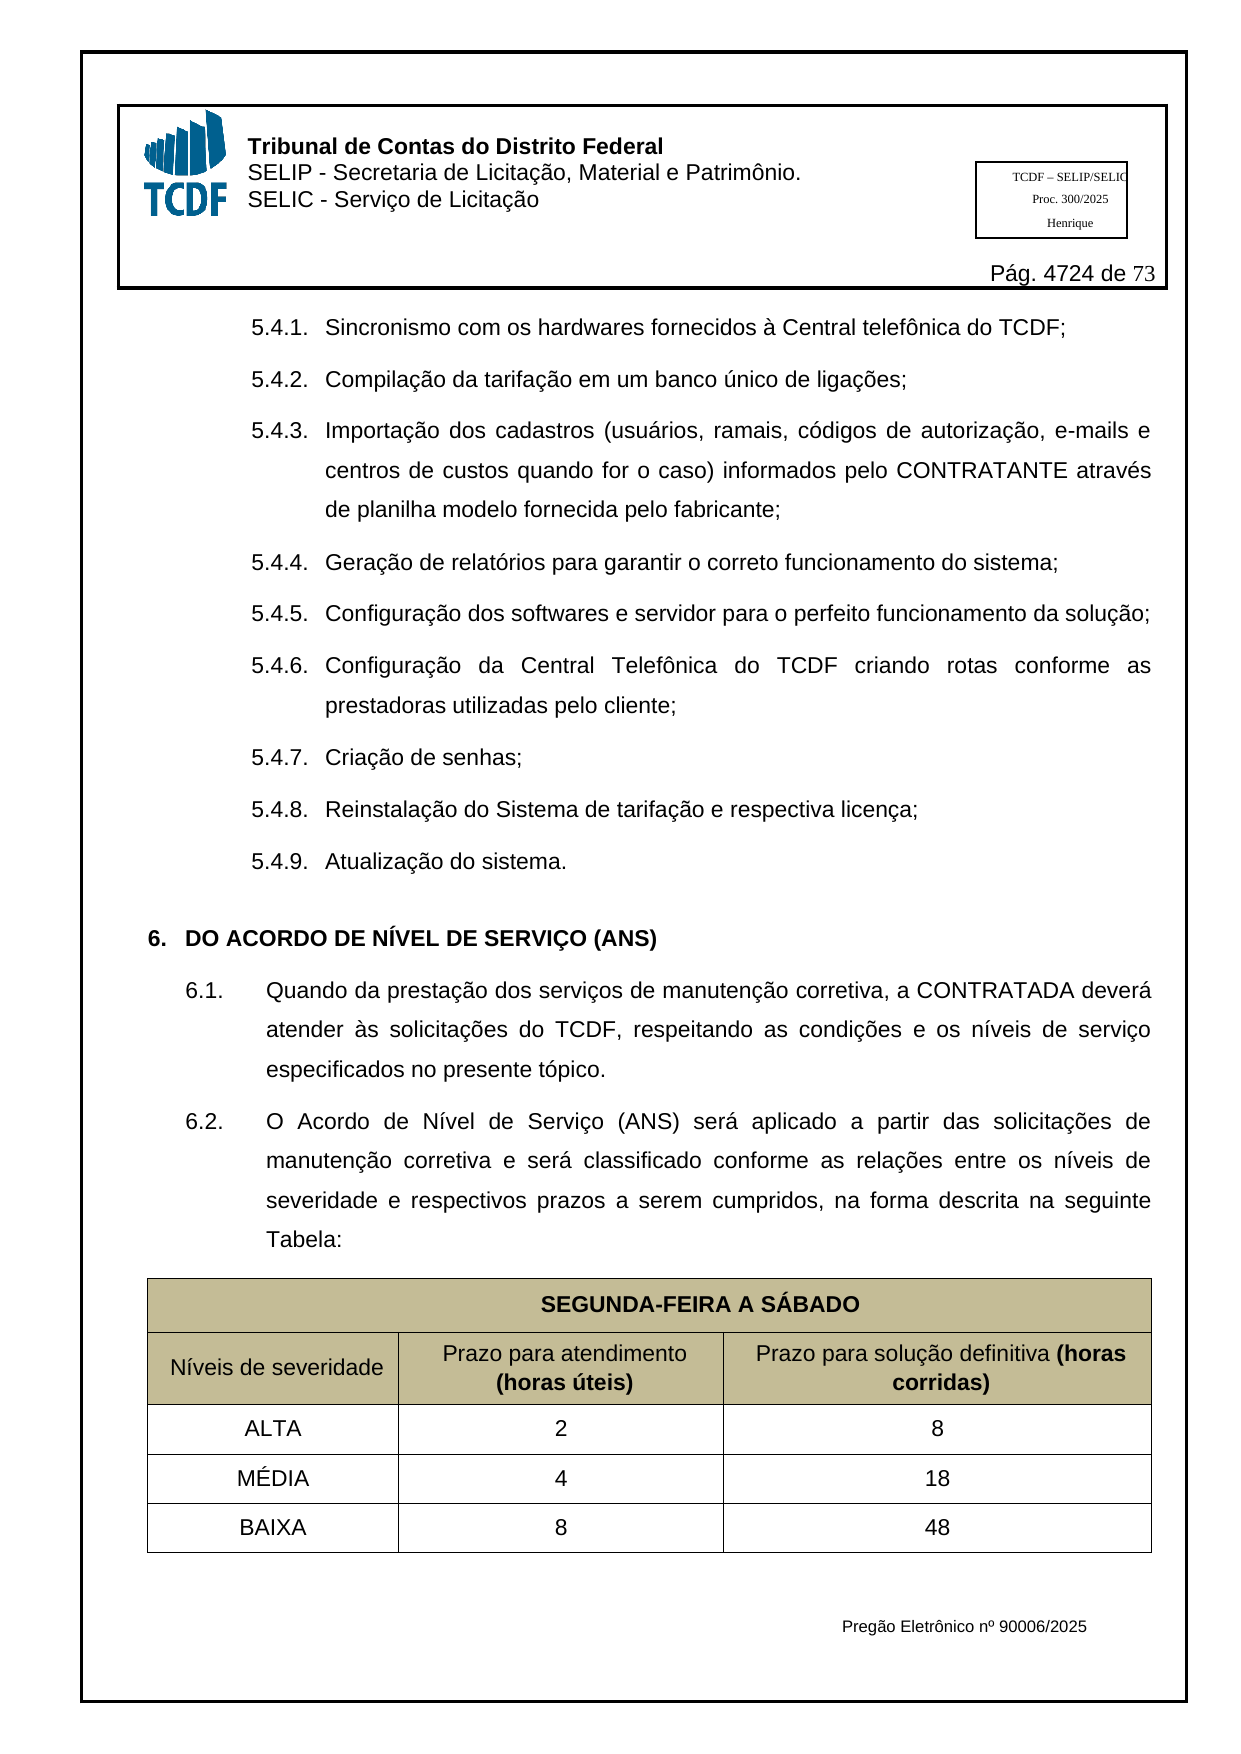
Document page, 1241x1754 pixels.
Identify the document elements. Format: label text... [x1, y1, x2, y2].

picture [129, 107, 241, 218]
list Quando da prestação dos serviços de manutenção corretiva, a CONTRATADA deverá atender às solicitações do TCDF, respeitando as condições e os níveis de serviço especificados no presente tópico. [185, 977, 1152, 1082]
list Configuração da Central Telefônica do TCDF criando rotas conforme as prestadoras utilizadas pelo cliente; [251, 652, 1152, 718]
table_cell ALTA [148, 1405, 398, 1454]
table_cell Níveis de severidade [148, 1333, 398, 1404]
list O Acordo de Nível de Serviço (ANS) será aplicado a partir das solicitações de manutenção corretiva e será classificado conforme as relações entre os níveis de severidade e respectivos prazos a serem cumpridos, na forma descrita na seguinte Tabela: [185, 1108, 1152, 1252]
table_cell Prazo para solução definitiva (horas corridas) [724, 1333, 1151, 1404]
list Atualização do sistema. [251, 848, 1152, 874]
table_cell 8 [399, 1504, 723, 1552]
table_cell Prazo para atendimento (horas úteis) [399, 1333, 723, 1404]
list Geração de relatórios para garantir o correto funcionamento do sistema; [251, 548, 1152, 575]
list Reinstalação do Sistema de tarifação e respectiva licença; [251, 796, 1152, 822]
table_header SEGUNDA-FEIRA A SÁBADO [448, 1279, 1151, 1332]
list Importação dos cadastros (usuários, ramais, códigos de autorização, e-mails e centros de custos quando for o caso) informados pelo CONTRATANTE através de planilha modelo fornecida pelo fabricante; [251, 417, 1152, 523]
list Configuração dos softwares e servidor para o perfeito funcionamento da solução; [251, 600, 1152, 627]
table_cell BAIXA [148, 1504, 398, 1552]
list Criação de senhas; [251, 744, 1152, 770]
list Sincronismo com os hardwares fornecidos à Central telefônica do TCDF; [251, 313, 1152, 340]
table_cell MÉDIA [148, 1455, 398, 1503]
table_header [148, 1279, 448, 1332]
table_cell 48 [724, 1504, 1151, 1552]
table_cell 2 [399, 1405, 723, 1454]
table_cell 18 [724, 1455, 1151, 1503]
list Compilação da tarifação em um banco único de ligações; [251, 366, 1152, 392]
table_cell 8 [724, 1405, 1151, 1454]
list DO ACORDO DE NÍVEL DE SERVIÇO (ANS) [148, 925, 1152, 951]
table_cell 4 [399, 1455, 723, 1503]
